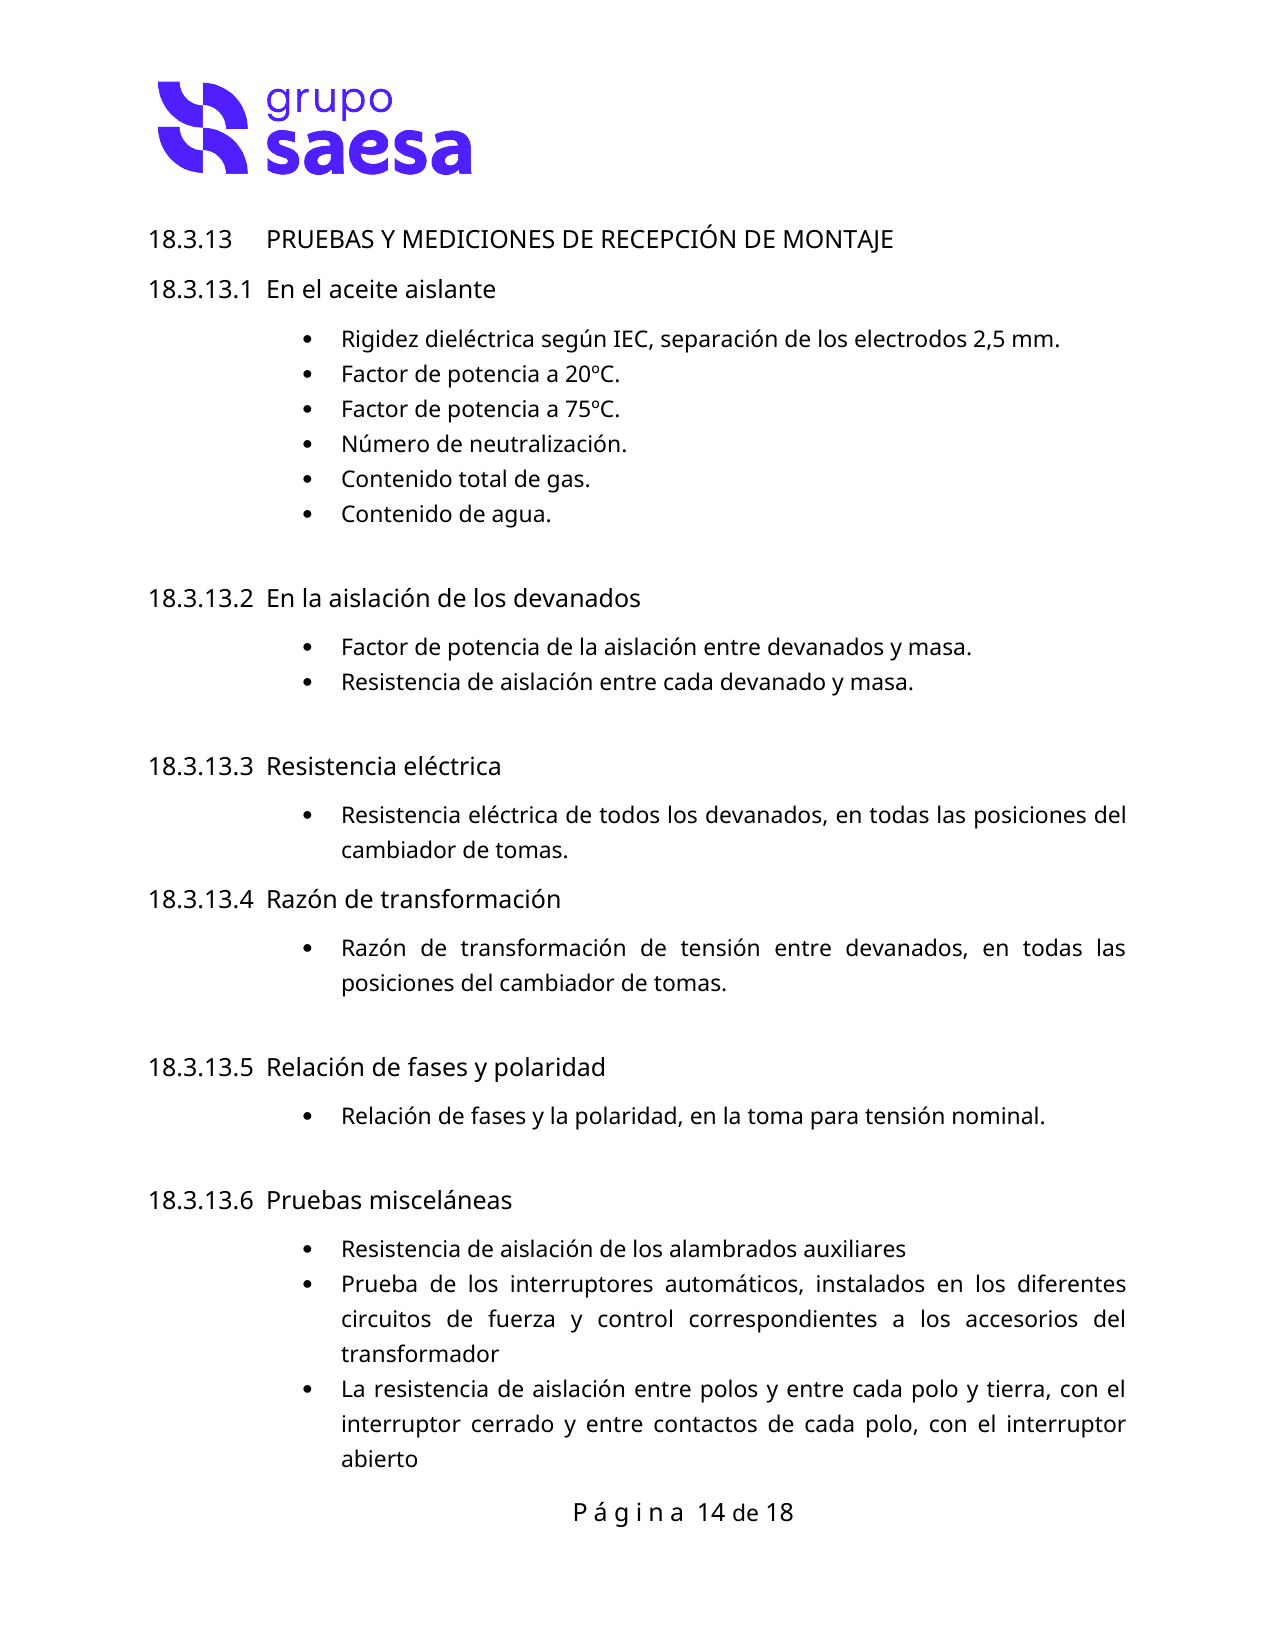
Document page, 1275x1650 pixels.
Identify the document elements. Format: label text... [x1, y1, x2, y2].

subtitle Razón de transformación [148, 881, 1127, 916]
list Rigidez dieléctrica según IEC, separación de los electrodos 2,5 mm. [303, 323, 1127, 354]
list Resistencia de aislación entre cada devanado y masa. [303, 666, 1127, 697]
list Factor de potencia a 75ºC. [303, 393, 1127, 424]
list La resistencia de aislación entre polos y entre cada polo y tierra, con el interruptor cerrado y entre contactos de cada polo, con el interruptor abierto [303, 1373, 1127, 1474]
subtitle PRUEBAS Y MEDICIONES DE RECEPCIÓN DE MONTAJE [148, 221, 1127, 256]
subtitle Pruebas misceláneas [148, 1183, 1127, 1217]
list Contenido total de gas. [303, 463, 1127, 494]
list Resistencia eléctrica de todos los devanados, en todas las posiciones del cambiador de tomas. [303, 799, 1127, 865]
list Razón de transformación de tensión entre devanados, en todas las posiciones del cambiador de tomas. [303, 932, 1127, 998]
list Resistencia de aislación de los alambrados auxiliares [303, 1233, 1127, 1264]
list Factor de potencia a 20ºC. [303, 358, 1127, 389]
subtitle Resistencia eléctrica [148, 748, 1127, 782]
list Contenido de agua. [303, 498, 1127, 529]
picture [147, 73, 481, 178]
subtitle En la aislación de los devanados [148, 580, 1127, 614]
list Número de neutralización. [303, 428, 1127, 459]
list Factor de potencia de la aislación entre devanados y masa. [303, 631, 1127, 662]
subtitle Relación de fases y polaridad [148, 1049, 1127, 1084]
list Prueba de los interruptores automáticos, instalados en los diferentes circuitos de fuerza y control correspondientes a los accesorios del transformador [303, 1268, 1127, 1369]
subtitle En el aceite aislante [148, 272, 1127, 306]
list Relación de fases y la polaridad, en la toma para tensión nominal. [303, 1100, 1127, 1131]
